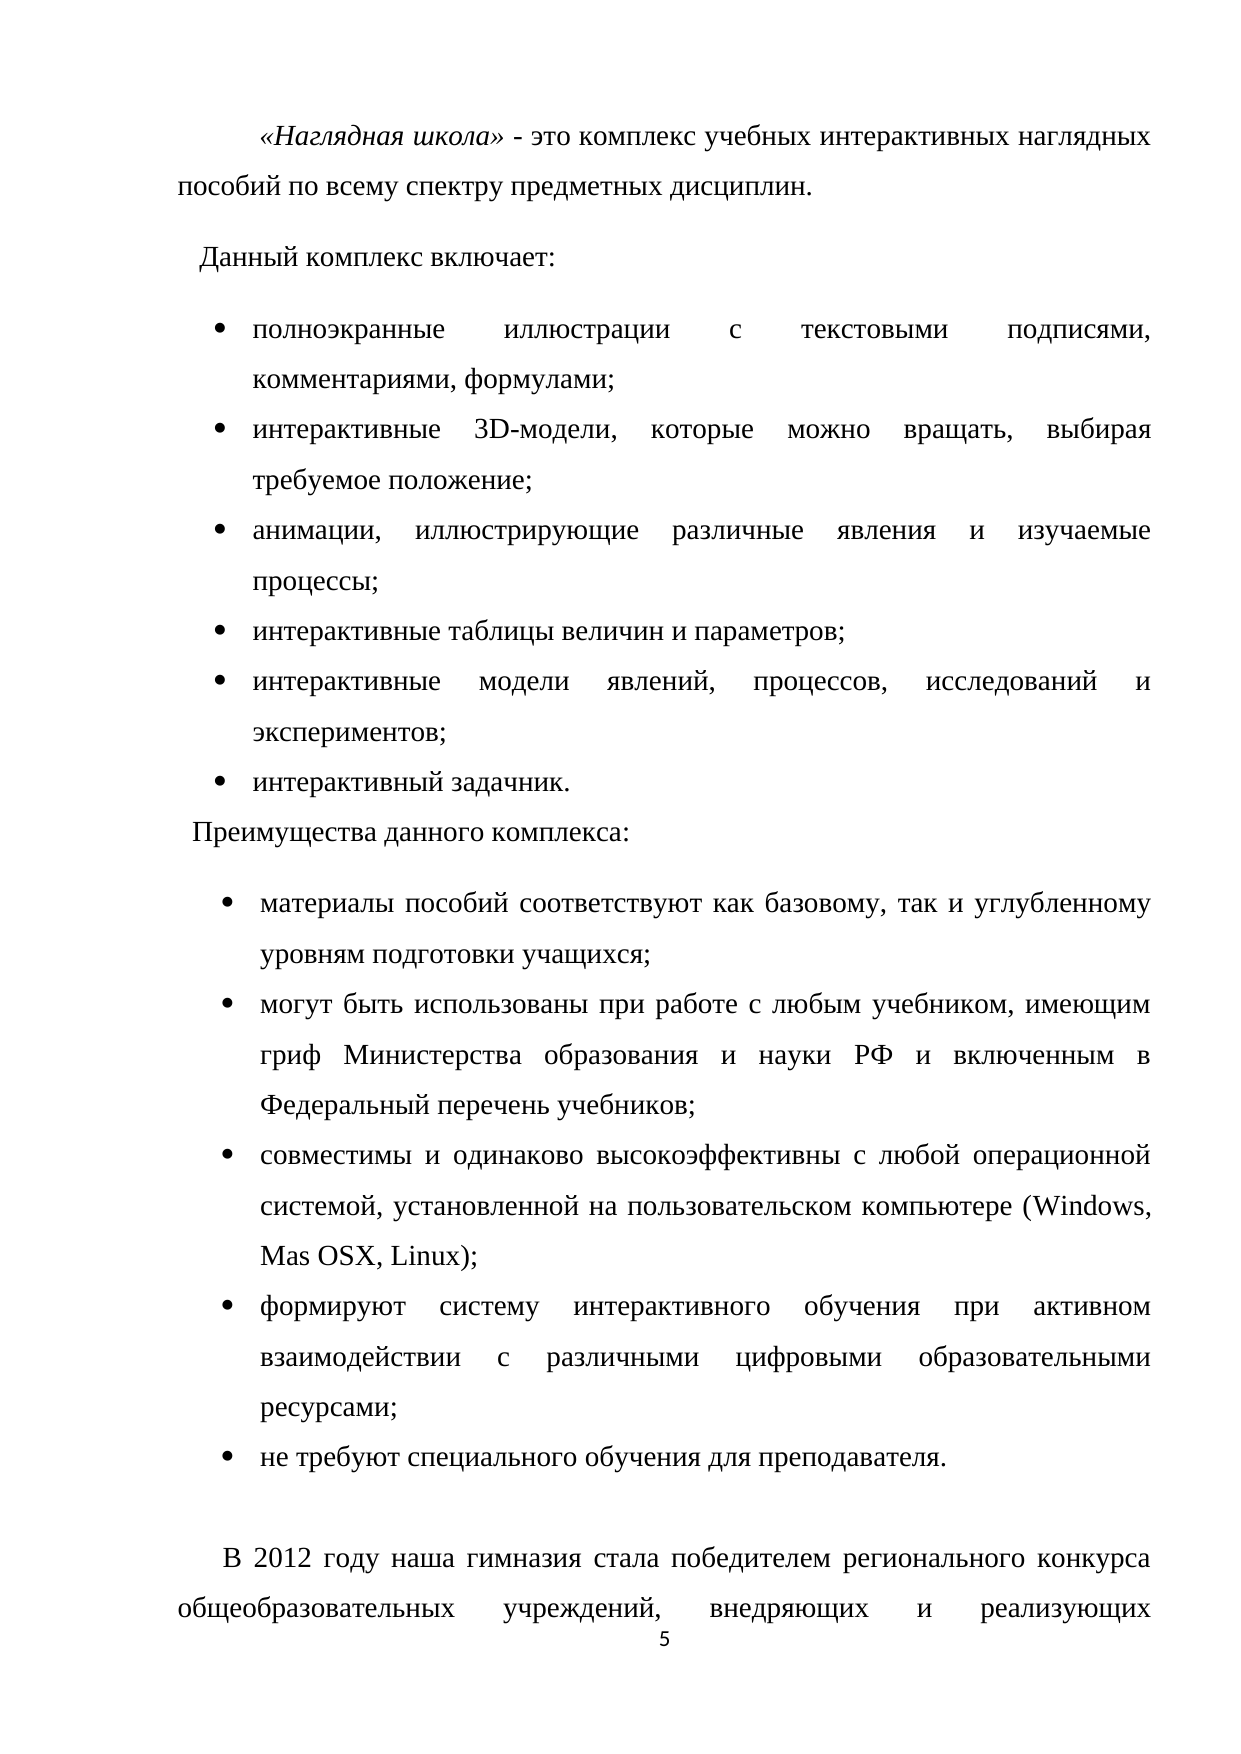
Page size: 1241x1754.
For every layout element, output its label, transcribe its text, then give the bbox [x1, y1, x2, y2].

list совместимы и одинаково высокоэффективны с любой операционной системой, установленной на пользовательском компьютере (Windows, Mas OSX, Linux); [222, 1137, 1152, 1272]
list могут быть использованы при работе с любым учебником, имеющим гриф Министерства образования и науки РФ и включенным в Федеральный перечень учебников; [222, 986, 1152, 1121]
list формируют систему интерактивного обучения при активном взаимодействии с различными цифровыми образовательными ресурсами; [222, 1288, 1152, 1423]
text Преимущества данного комплекса: [177, 814, 1152, 848]
list полноэкранные иллюстрации с текстовыми подписями, комментариями, формулами; [215, 311, 1152, 395]
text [177, 1540, 1152, 1624]
list не требуют специального обучения для преподавателя. [222, 1439, 1152, 1473]
list материалы пособий соответствуют как базовому, так и углубленному уровням подготовки учащихся; [222, 886, 1152, 969]
list интерактивные модели явлений, процессов, исследований и экспериментов; [215, 663, 1152, 747]
list интерактивный задачник. [215, 764, 1152, 798]
list анимации, иллюстрирующие различные явления и изучаемые процессы; [215, 512, 1152, 596]
text Данный комплекс включает: [177, 239, 1152, 273]
list интерактивные 3D-модели, которые можно вращать, выбирая требуемое положение; [215, 411, 1152, 495]
list интерактивные таблицы величин и параметров; [215, 613, 1152, 647]
text «Наглядная школа» - это комплекс учебных интерактивных наглядных пособий по всему спектру предметных дисциплин. [177, 118, 1152, 202]
